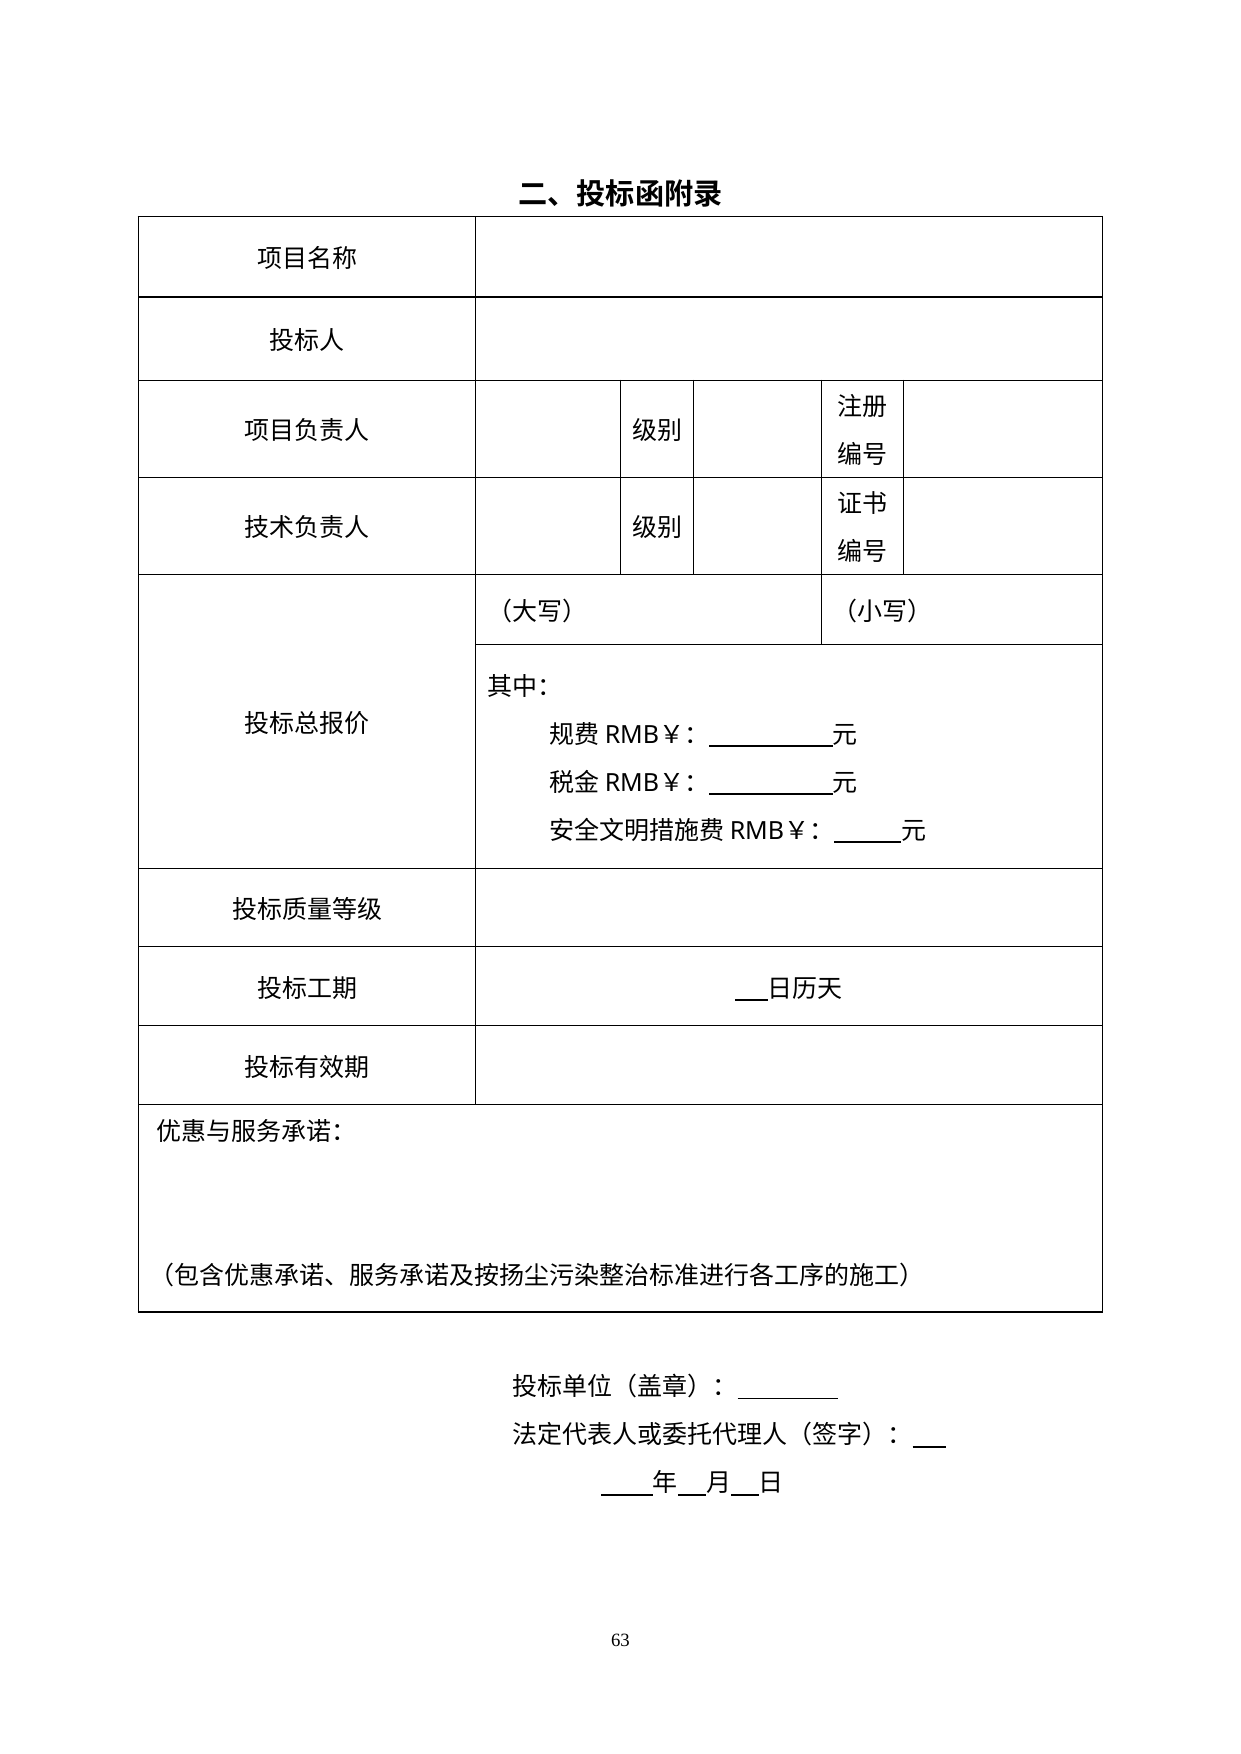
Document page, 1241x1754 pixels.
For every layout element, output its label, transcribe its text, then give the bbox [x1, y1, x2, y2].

table_cell [476, 381, 620, 477]
text 法定代表人或委托代理人（签字）： [187, 1409, 1059, 1457]
text 二、投标函附录 [187, 168, 1053, 216]
table_cell （大写） [476, 575, 821, 644]
table_cell [694, 381, 821, 477]
table_cell 其中： 规费RMB￥： 元 税金RMB￥： 元 安全文明措施费RMB￥： 元 [476, 645, 1102, 868]
text 投标单位（盖章）： [187, 1361, 1059, 1409]
table_cell 投标总报价 [139, 575, 475, 868]
table_cell 投标质量等级 [139, 869, 475, 946]
table_cell [476, 869, 1102, 946]
table_cell [904, 478, 1102, 574]
table_cell [476, 1026, 1102, 1104]
table_cell 证书编号 [822, 478, 903, 574]
table_cell [694, 478, 821, 574]
table_cell 投标人 [139, 298, 475, 379]
table_header [476, 217, 1102, 296]
table_cell 项目负责人 [139, 381, 475, 477]
table_cell [904, 381, 1102, 477]
table_cell 级别 [621, 381, 693, 477]
table_cell 投标工期 [139, 947, 475, 1025]
text 年 月 日 [187, 1457, 937, 1505]
table_header 项目名称 [139, 217, 475, 296]
table_cell 日历天 [476, 947, 1102, 1025]
table_cell [476, 298, 1102, 379]
table_cell 投标有效期 [139, 1026, 475, 1104]
table_cell 注册编号 [822, 381, 903, 477]
table_cell 优惠与服务承诺： （包含优惠承诺、服务承诺及按扬尘污染整治标准进行各工序的施工） [139, 1105, 1102, 1311]
table_cell [476, 478, 620, 574]
table_cell 级别 [621, 478, 693, 574]
table_cell （小写） [822, 575, 1102, 644]
table_cell 技术负责人 [139, 478, 475, 574]
